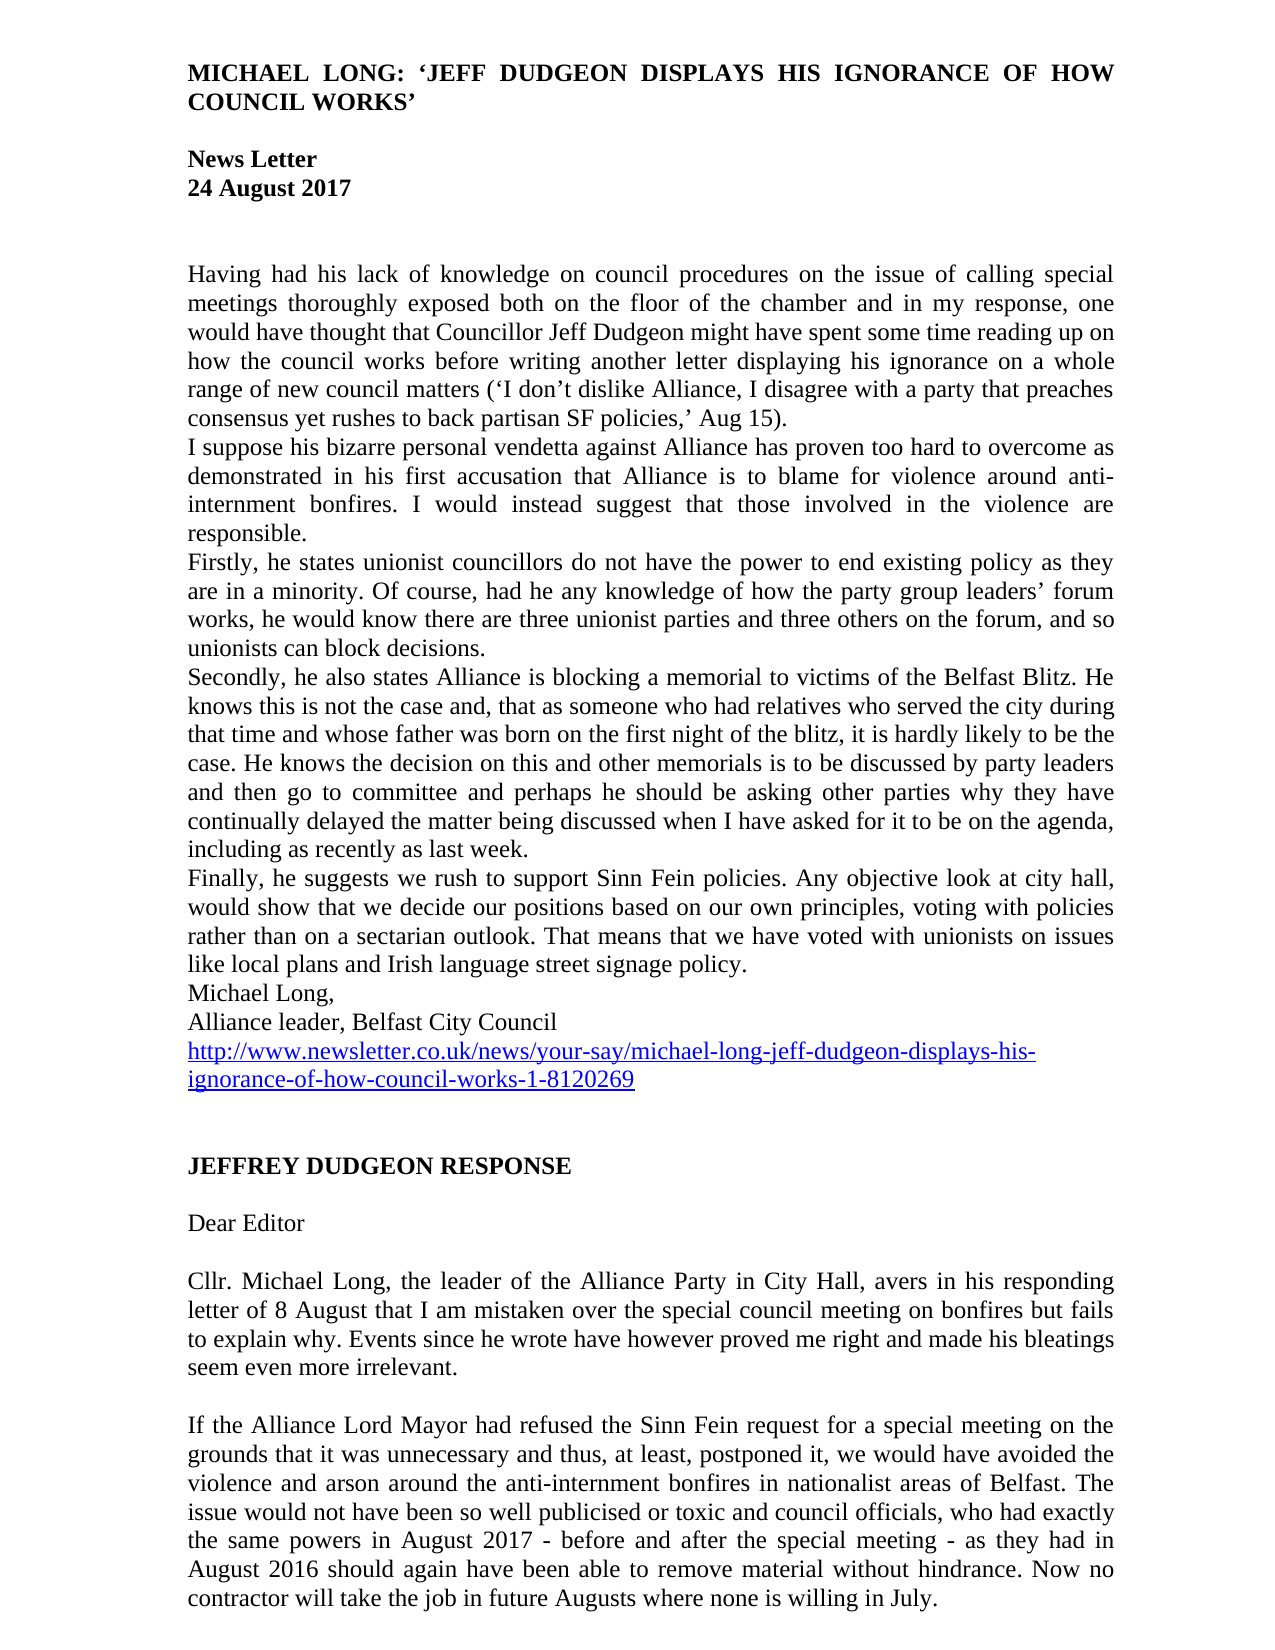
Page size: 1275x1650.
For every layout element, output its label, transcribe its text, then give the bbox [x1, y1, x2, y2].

text If the Alliance Lord Mayor had refused the Sinn Fein request for a special meeting on the grounds that it was unnecessary and thus, at least, postponed it, we would have avoided the violence and arson around the anti-internment bonfires in nationalist areas of Belfast. The issue would not have been so well publicised or toxic and council officials, who had exactly the same powers in August 2017 - before and after the special meeting - as they had in August 2016 should again have been able to remove material without hindrance. Now no contractor will take the job in future Augusts where none is willing in July. [187, 1410, 1116, 1612]
text Having had his lack of knowledge on council procedures on the issue of calling special meetings thoroughly exposed both on the floor of the chamber and in my response, one would have thought that Councillor Jeff Dudgeon might have spent some time reading up on how the council works before writing another letter displaying his ignorance on a whole range of new council matters (‘I don’t dislike Alliance, I disagree with a party that preaches consensus yet rushes to back partisan SF policies,’ Aug 15). [187, 259, 1116, 432]
text Finally, he suggests we rush to support Sinn Fein policies. Any objective look at city hall, would show that we decide our positions based on our own principles, voting with policies rather than on a sectarian outlook. That means that we have voted with unionists on issues like local plans and Irish language street signage policy. [187, 863, 1116, 978]
text Dear Editor [187, 1208, 1116, 1237]
text 24 August 2017 [187, 173, 1116, 202]
text Cllr. Michael Long, the leader of the Alliance Party in City Hall, avers in his responding letter of 8 August that I am mistaken over the special council meeting on bonfires but fails to explain why. Events since he wrote have however proved me right and made his bleatings seem even more irrelevant. [187, 1266, 1116, 1381]
text http://www.newsletter.co.uk/news/your-say/michael-long-jeff-dudgeon-displays-his-ignorance-of-how-council-works-1-8120269 [187, 1036, 1116, 1093]
text Michael Long, [187, 978, 1116, 1007]
text Secondly, he also states Alliance is blocking a memorial to victims of the Belfast Blitz. He knows this is not the case and, that as someone who had relatives who served the city during that time and whose father was born on the first night of the blitz, it is hardly likely to be the case. He knows the decision on this and other memorials is to be discussed by party leaders and then go to committee and perhaps he should be asking other parties why they have continually delayed the matter being discussed when I have asked for it to be on the agenda, including as recently as last week. [187, 662, 1116, 863]
text JEFFREY DUDGEON RESPONSE [187, 1122, 1116, 1179]
text Firstly, he states unionist councillors do not have the power to end existing policy as they are in a minority. Of course, had he any knowledge of how the party group leaders’ forum works, he would know there are three unionist parties and three others on the forum, and so unionists can block decisions. [187, 547, 1116, 662]
text I suppose his bizarre personal vendetta against Alliance has proven too hard to overcome as demonstrated in his first accusation that Alliance is to blame for violence around anti-internment bonfires. I would instead suggest that those involved in the violence are responsible. [187, 432, 1116, 547]
text MICHAEL LONG: ‘JEFF DUDGEON DISPLAYS HIS IGNORANCE OF HOW COUNCIL WORKS’ [187, 58, 1116, 116]
text Alliance leader, Belfast City Council [187, 1007, 1116, 1036]
text News Letter [187, 144, 1116, 173]
